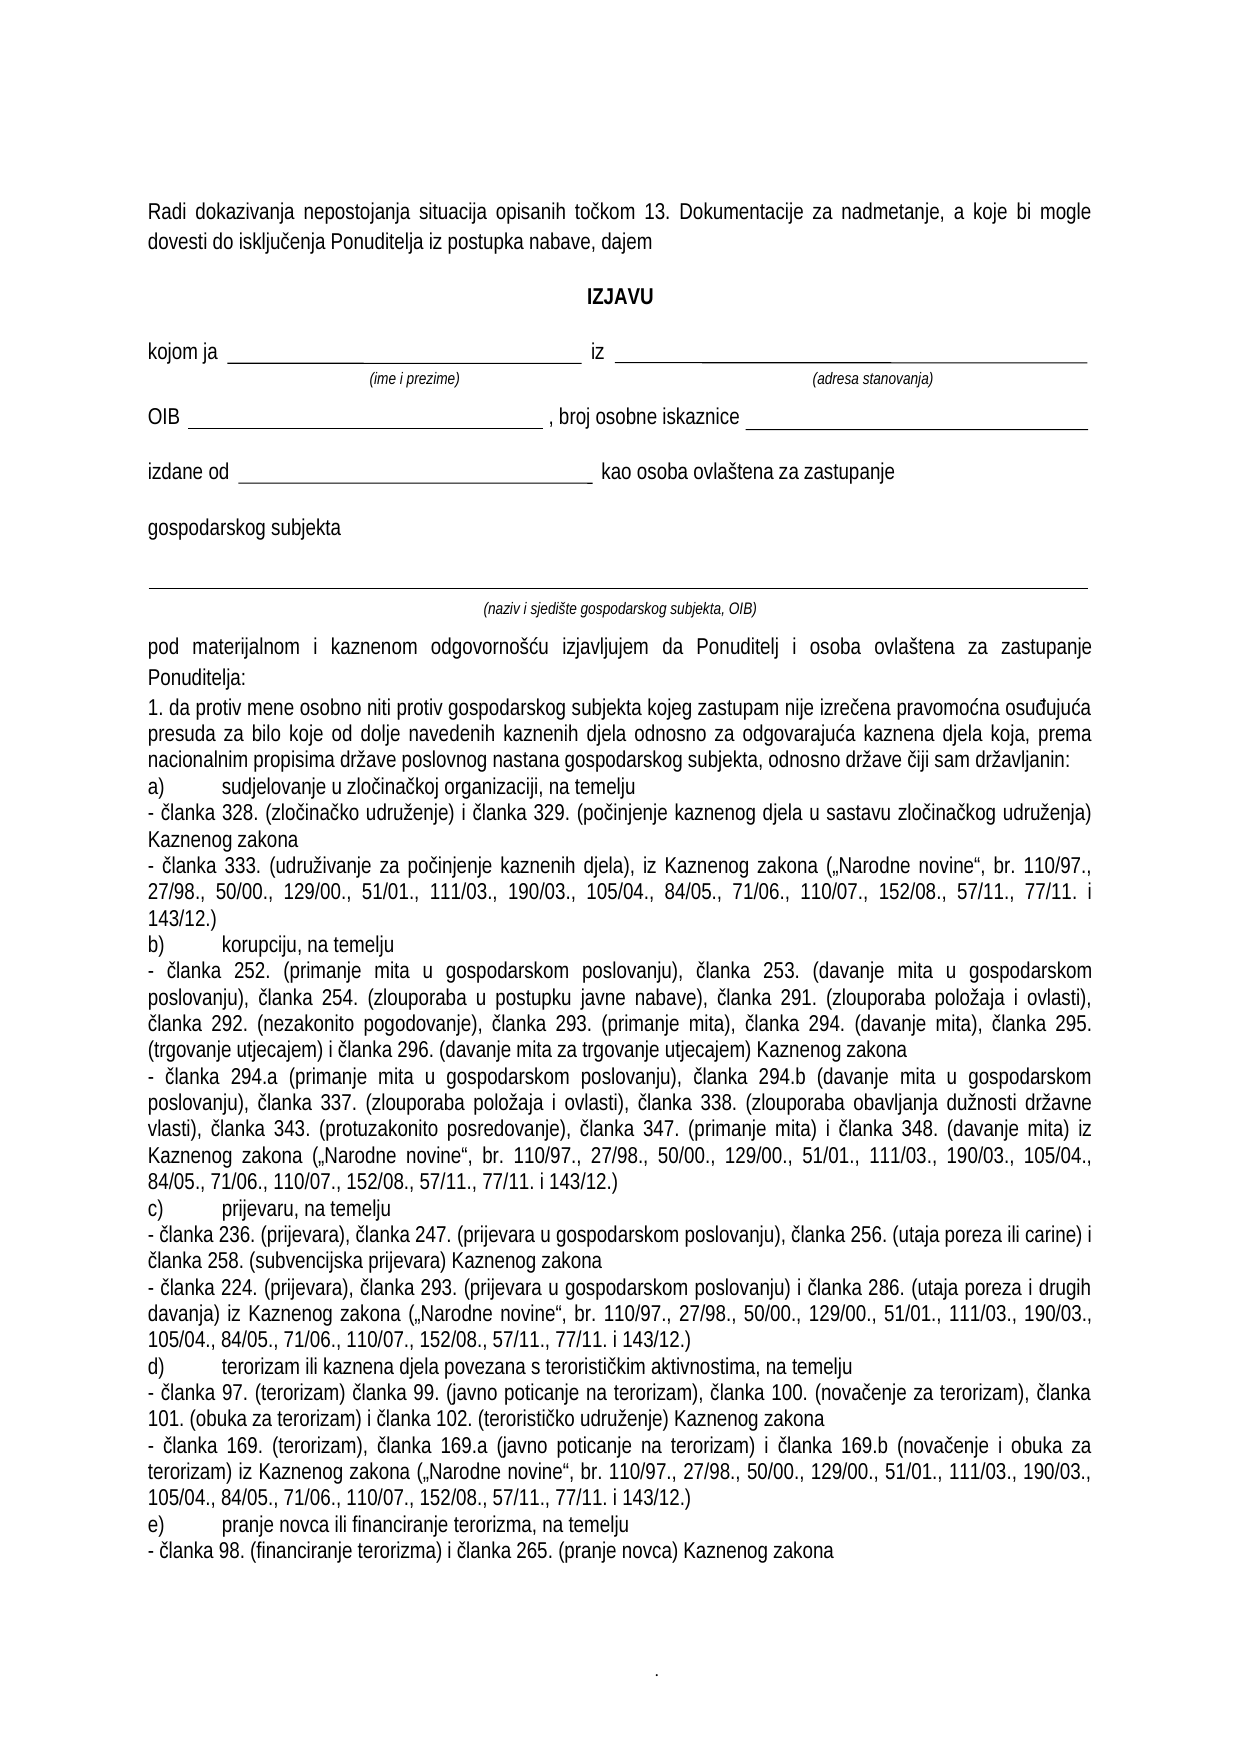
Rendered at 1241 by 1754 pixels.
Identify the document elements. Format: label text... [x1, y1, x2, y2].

text - članka 252. (primanje mita u gospodarskom poslovanju), članka 253. (davanje mita u gospodarskom poslovanju), članka 254. (zlouporaba u postupku javne nabave), članka 291. (zlouporaba položaja i ovlasti), članka 292. (nezakonito pogodovanje), članka 293. (primanje mita), članka 294. (davanje mita), članka 295. (trgovanje utjecajem) i članka 296. (davanje mita za trgovanje utjecajem) Kaznenog zakona [148, 957, 1092, 1063]
text - članka 294.a (primanje mita u gospodarskom poslovanju), članka 294.b (davanje mita u gospodarskom poslovanju), članka 337. (zlouporaba položaja i ovlasti), članka 338. (zlouporaba obavljanja dužnosti državne vlasti), članka 343. (protuzakonito posredovanje), članka 347. (primanje mita) i članka 348. (davanje mita) iz Kaznenog zakona („Narodne novine“, br. 110/97., 27/98., 50/00., 129/00., 51/01., 111/03., 190/03., 105/04., 84/05., 71/06., 110/07., 152/08., 57/11., 77/11. i 143/12.) [148, 1063, 1092, 1194]
text pod materijalnom i kaznenom odgovornošću izjavljujem da Ponuditelj i osoba ovlaštena za zastupanje Ponuditelja: [148, 633, 1092, 690]
text 1. da protiv mene osobno niti protiv gospodarskog subjekta kojeg zastupam nije izrečena pravomoćna osuđujuća presuda za bilo koje od dolje navedenih kaznenih djela odnosno za odgovarajuća kaznena djela koja, prema nacionalnim propisima države poslovnog nastana gospodarskog subjekta, odnosno države čiji sam državljanin: [148, 694, 1092, 773]
text (ime i prezime) (adresa stanovanja) [148, 368, 1092, 388]
text - članka 236. (prijevara), članka 247. (prijevara u gospodarskom poslovanju), članka 256. (utaja poreza ili carine) i članka 258. (subvencijska prijevara) Kaznenog zakona [148, 1221, 1092, 1273]
text gospodarskog subjekta [148, 513, 1092, 540]
text - članka 224. (prijevara), članka 293. (prijevara u gospodarskom poslovanju) i članka 286. (utaja poreza i drugih davanja) iz Kaznenog zakona („Narodne novine“, br. 110/97., 27/98., 50/00., 129/00., 51/01., 111/03., 190/03., 105/04., 84/05., 71/06., 110/07., 152/08., 57/11., 77/11. i 143/12.) [148, 1273, 1092, 1353]
text - članka 97. (terorizam) članka 99. (javno poticanje na terorizam), članka 100. (novačenje za terorizam), članka 101. (obuka za terorizam) i članka 102. (terorističko udruženje) Kaznenog zakona [148, 1379, 1092, 1432]
text IZJAVU [148, 283, 1092, 309]
text OIB , broj osobne iskaznice [148, 403, 1092, 429]
text (naziv i sjedište gospodarskog subjekta, OIB) [148, 599, 1092, 618]
text a) sudjelovanje u zločinačkoj organizaciji, na temelju [148, 773, 1092, 799]
text kojom ja iz [148, 338, 1092, 365]
text - članka 328. (zločinačko udruženje) i članka 329. (počinjenje kaznenog djela u sastavu zločinačkog udruženja) Kaznenog zakona [148, 799, 1092, 852]
text b) korupciju, na temelju [148, 931, 1092, 957]
text d) terorizam ili kaznena djela povezana s terorističkim aktivnostima, na temelju [148, 1353, 1092, 1379]
text - članka 98. (financiranje terorizma) i članka 265. (pranje novca) Kaznenog zakona [148, 1537, 1092, 1563]
text izdane od kao osoba ovlaštena za zastupanje [148, 458, 1092, 484]
text Radi dokazivanja nepostojanja situacija opisanih točkom 13. Dokumentacije za nadmetanje, a koje bi mogle dovesti do isključenja Ponuditelja iz postupka nabave, dajem [148, 198, 1092, 254]
text c) prijevaru, na temelju [148, 1194, 1092, 1221]
text e) pranje novca ili financiranje terorizma, na temelju [148, 1511, 1092, 1537]
text - članka 169. (terorizam), članka 169.a (javno poticanje na terorizam) i članka 169.b (novačenje i obuka za terorizam) iz Kaznenog zakona („Narodne novine“, br. 110/97., 27/98., 50/00., 129/00., 51/01., 111/03., 190/03., 105/04., 84/05., 71/06., 110/07., 152/08., 57/11., 77/11. i 143/12.) [148, 1432, 1092, 1511]
text - članka 333. (udruživanje za počinjenje kaznenih djela), iz Kaznenog zakona („Narodne novine“, br. 110/97., 27/98., 50/00., 129/00., 51/01., 111/03., 190/03., 105/04., 84/05., 71/06., 110/07., 152/08., 57/11., 77/11. i 143/12.) [148, 852, 1092, 931]
